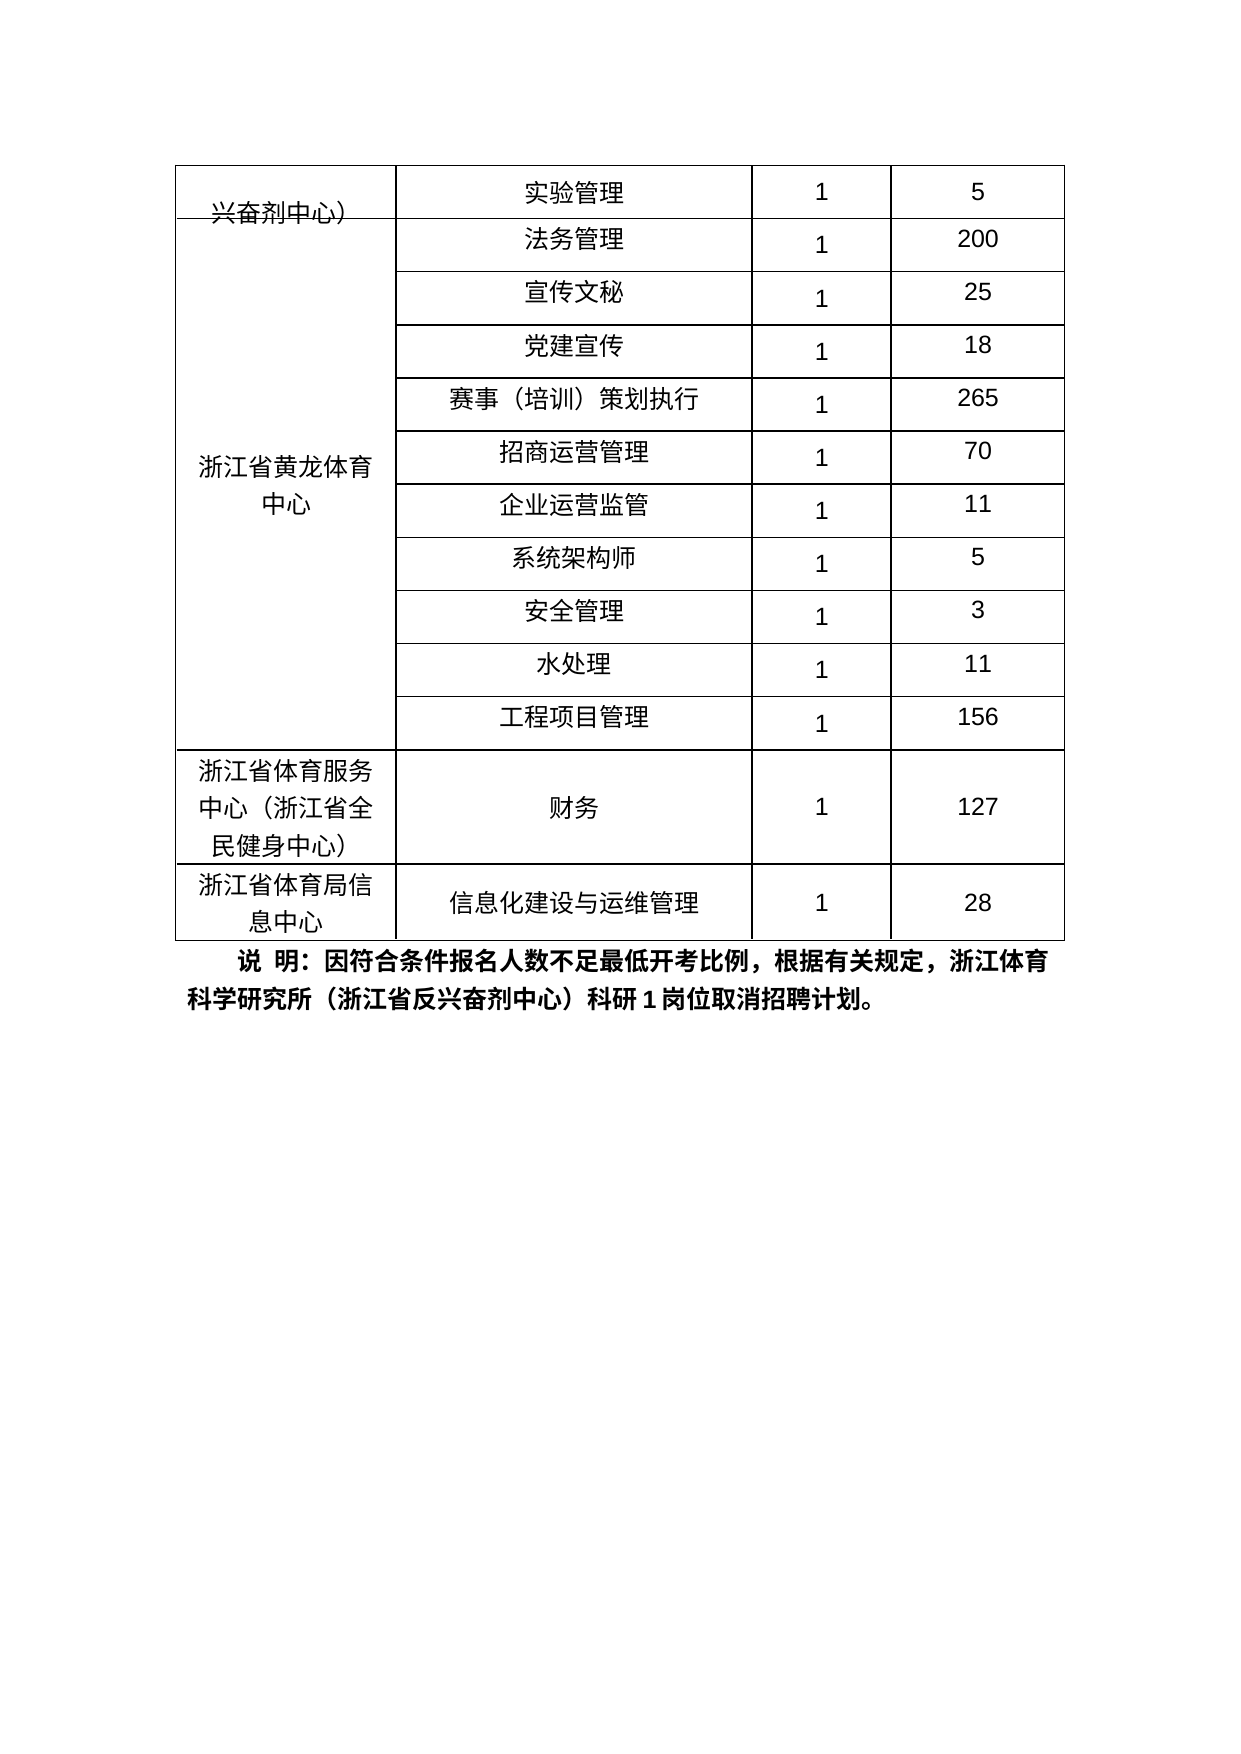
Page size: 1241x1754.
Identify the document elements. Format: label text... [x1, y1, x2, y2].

table_cell 工程项目管理 [397, 697, 751, 749]
table_cell 3 [892, 591, 1064, 643]
table_cell 200 [892, 219, 1064, 271]
table_cell 1 [753, 538, 890, 589]
table_cell 招商运营管理 [397, 432, 751, 483]
table_cell 18 [892, 326, 1064, 377]
table_cell 1 [753, 379, 890, 430]
table_cell 企业运营监管 [397, 485, 751, 536]
table_cell 1 [753, 697, 890, 749]
table_cell 1 [753, 751, 890, 863]
table_cell 11 [892, 644, 1064, 696]
table_cell 5 [892, 166, 1064, 218]
table_cell 156 [892, 697, 1064, 749]
table_cell 11 [892, 485, 1064, 536]
table_cell 实验管理 [397, 166, 751, 218]
table_cell 法务管理 [397, 219, 751, 271]
table_cell 265 [892, 379, 1064, 430]
table_cell 浙江省黄龙体育中心 [176, 219, 395, 749]
table_cell 1 [753, 865, 890, 939]
table_cell 1 [753, 591, 890, 643]
table_cell 1 [753, 644, 890, 696]
table_cell 25 [892, 272, 1064, 324]
table_cell 1 [753, 272, 890, 324]
table_cell 党建宣传 [397, 326, 751, 377]
table_cell 70 [892, 432, 1064, 483]
table_cell 28 [892, 865, 1064, 939]
table_cell 信息化建设与运维管理 [397, 865, 751, 939]
table_cell 财务 [397, 751, 751, 863]
table_cell 浙江省体育服务中心（浙江省全民健身中心） [176, 750, 395, 863]
table_cell 浙江省体育局信息中心 [176, 864, 395, 939]
table_cell 1 [753, 485, 890, 536]
table_cell 1 [753, 166, 890, 218]
table_cell 宣传文秘 [397, 272, 751, 324]
table_cell 1 [753, 326, 890, 377]
table_cell 安全管理 [397, 591, 751, 643]
table_cell 127 [892, 751, 1064, 863]
text 说 明：因符合条件报名人数不足最低开考比例，根据有关规定，浙江体育科学研究所（浙江省反兴奋剂中心）科研1岗位取消招聘计划。 [187, 941, 1053, 1016]
table_cell 水处理 [397, 644, 751, 696]
table_cell 1 [753, 432, 890, 483]
table_cell 1 [753, 219, 890, 271]
table_cell 系统架构师 [397, 538, 751, 589]
table_cell 5 [892, 538, 1064, 589]
table_cell 赛事（培训）策划执行 [397, 379, 751, 430]
